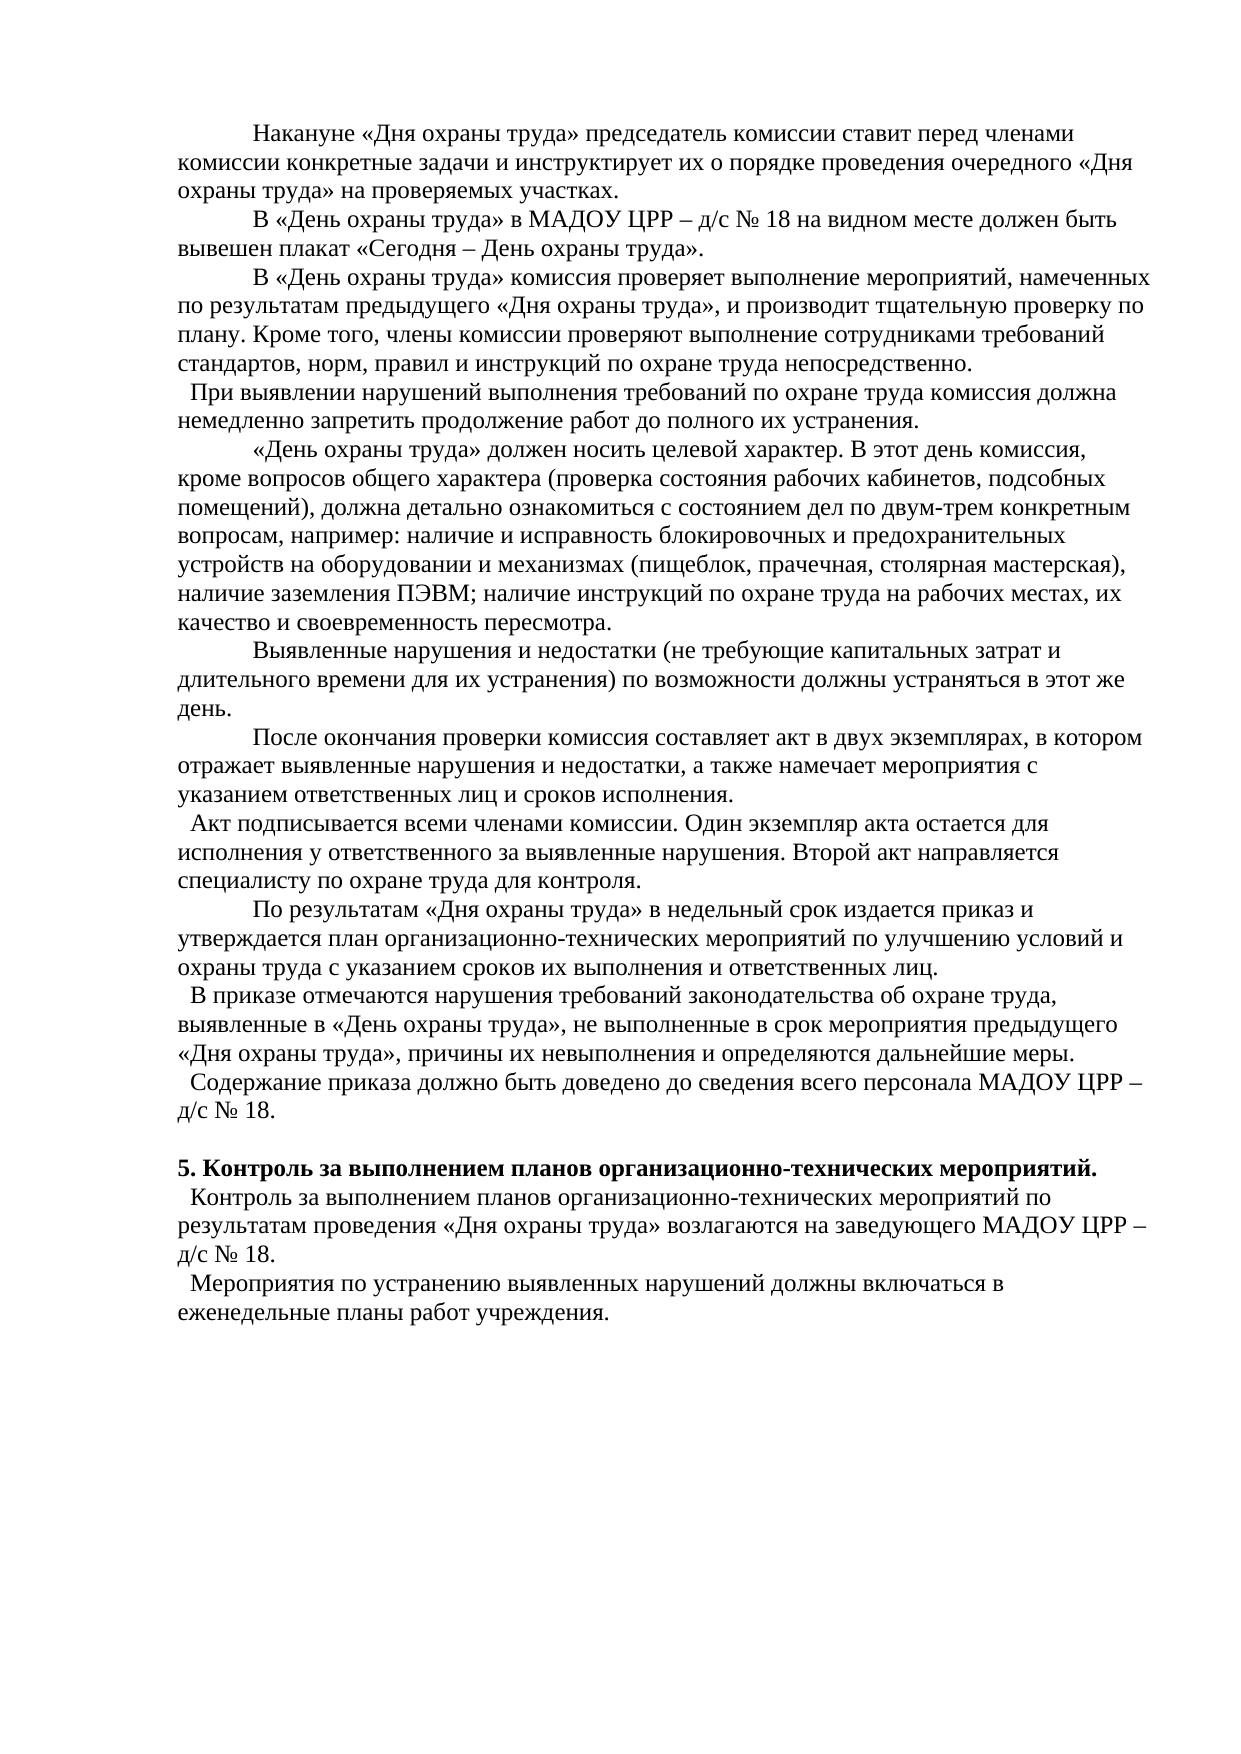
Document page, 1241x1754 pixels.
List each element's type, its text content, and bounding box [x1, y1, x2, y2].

text Накануне «Дня охраны труда» председатель комиссии ставит перед членами комиссии конкретные задачи и инструктирует их о порядке проведения очередного «Дня охраны труда» на проверяемых участках. В «День охраны труда» в МАДОУ ЦРР – д/с № 18 на видном месте должен быть вывешен плакат «Сегодня – День охраны труда». В «День охраны труда» комиссия проверяет выполнение мероприятий, намеченных по результатам предыдущего «Дня охраны труда», и производит тщательную проверку по плану. Кроме того, члены комиссии проверяют выполнение сотрудниками требований стандартов, норм, правил и инструкций по охране труда непосредственно. При выявлении нарушений выполнения требований по охране труда комиссия должна немедленно запретить продолжение работ до полного их устранения. «День охраны труда» должен носить целевой характер. В этот день комиссия, кроме вопросов общего характера (проверка состояния рабочих кабинетов, подсобных помещений), должна детально ознакомиться с состоянием дел по двум-трем конкретным вопросам, например: наличие и исправность блокировочных и предохранительных устройств на оборудовании и механизмах (пищеблок, прачечная, столярная мастерская), наличие заземления ПЭВМ; наличие инструкций по охране труда на рабочих местах, их качество и своевременность пересмотра. Выявленные нарушения и недостатки (не требующие капитальных затрат и длительного времени для их устранения) по возможности должны устраняться в этот же день. После окончания проверки комиссия составляет акт в двух экземплярах, в котором отражает выявленные нарушения и недостатки, а также намечает мероприятия с указанием ответственных лиц и сроков исполнения. Акт подписывается всеми членами комиссии. Один экземпляр акта остается для исполнения у ответственного за выявленные нарушения. Второй акт направляется специалисту по охране труда для контроля. По результатам «Дня охраны труда» в недельный срок издается приказ и утверждается план организационно-технических мероприятий по улучшению условий и охраны труда с указанием сроков их выполнения и ответственных лиц. В приказе отмечаются нарушения требований законодательства об охране труда, выявленные в «День охраны труда», не выполненные в срок мероприятия предыдущего «Дня охраны труда», причины их невыполнения и определяются дальнейшие меры. Содержание приказа должно быть доведено до сведения всего персонала МАДОУ ЦРР – д/с № 18. 5. Контроль за выполнением планов организационно-технических мероприятий. Контроль за выполнением планов организационно-технических мероприятий по результатам проведения «Дня охраны труда» возлагаются на заведующего МАДОУ ЦРР – д/с № 18. Мероприятия по устранению выявленных нарушений должны включаться в еженедельные планы работ учреждения. [177, 118, 1152, 1326]
